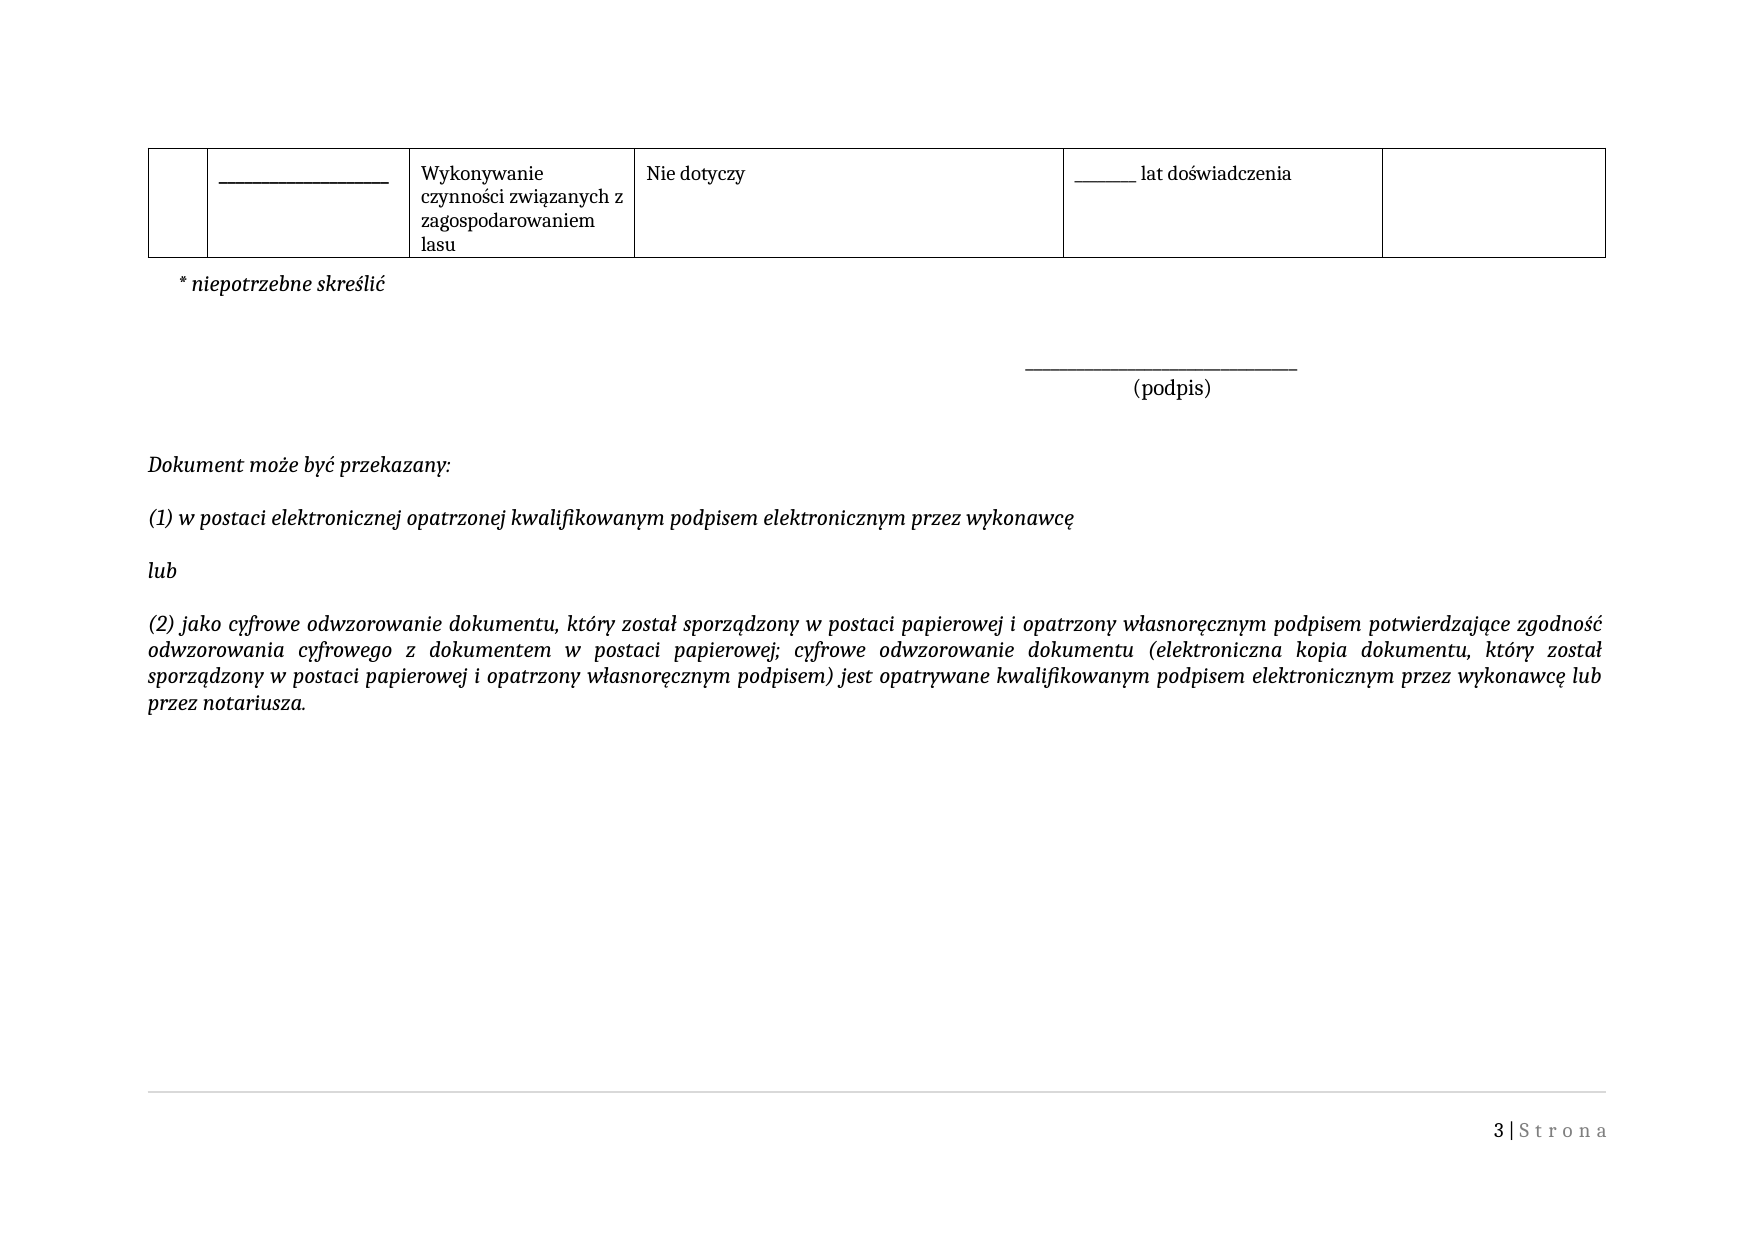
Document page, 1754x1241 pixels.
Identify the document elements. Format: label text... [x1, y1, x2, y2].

table_cell Nie dotyczy [635, 149, 1063, 257]
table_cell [410, 149, 634, 257]
text ________________________________ (podpis) [738, 348, 1606, 401]
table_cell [208, 149, 409, 257]
table_cell [1383, 149, 1605, 257]
table_cell [149, 149, 207, 257]
text Dokument może być przekazany: (1) w postaci elektronicznej opatrzonej kwalifikowanym podpisem elektronicznym przez wykonawcę lub (2) jako cyfrowe odwzorowanie dokumentu, który został sporządzony w postaci papierowej i opatrzony własnoręcznym podpisem potwierdzające zgodność odwzorowania cyfrowego z dokumentem w postaci papierowej; cyfrowe odwzorowanie dokumentu (elektroniczna kopia dokumentu, który został sporządzony w postaci papierowej i opatrzony własnoręcznym podpisem) jest opatrywane kwalifikowanym podpisem elektronicznym przez wykonawcę lub przez notariusza. [148, 452, 1606, 716]
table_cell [1064, 149, 1382, 257]
text * niepotrzebne skreślić [177, 271, 1606, 297]
